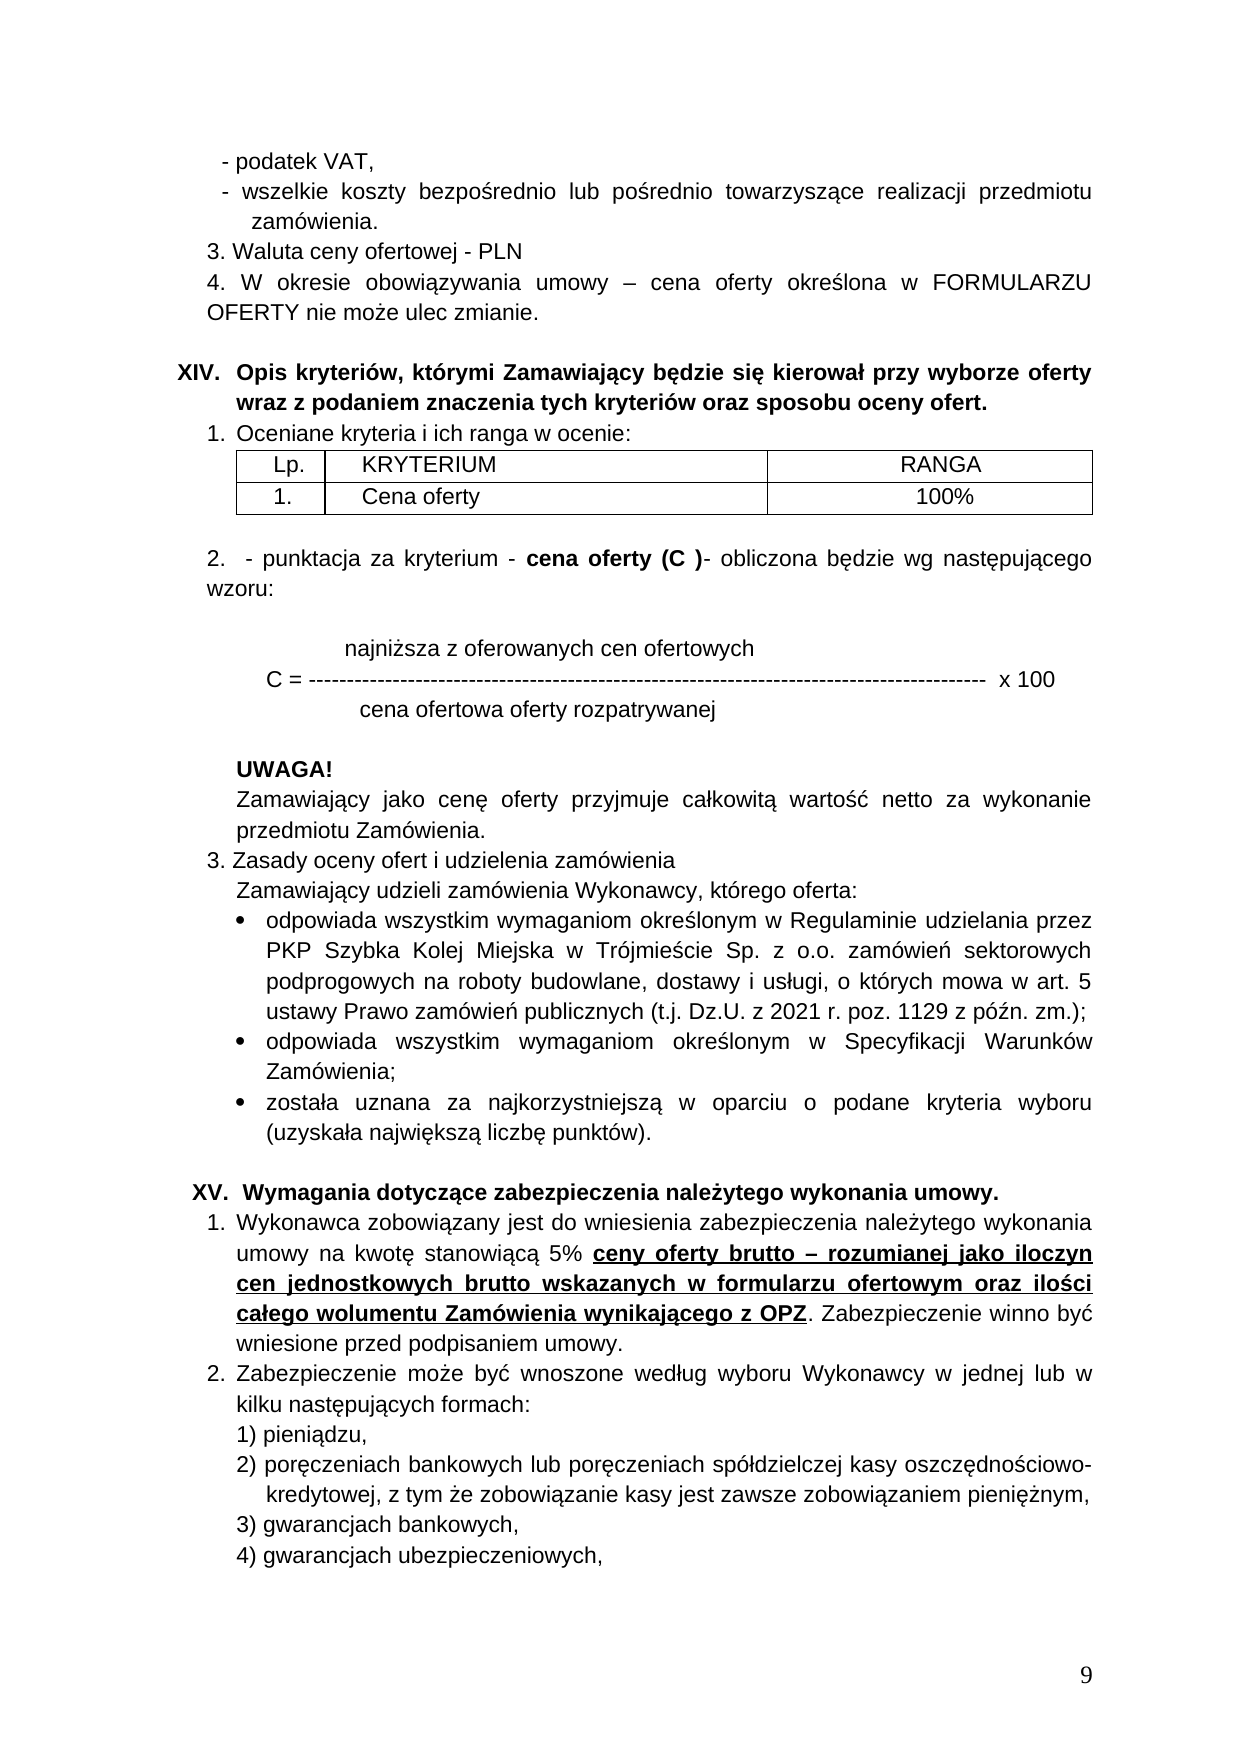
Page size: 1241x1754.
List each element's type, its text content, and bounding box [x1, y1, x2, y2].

text 2) poręczeniach bankowych lub poręczeniach spółdzielczej kasy oszczędnościowo-kredytowej, z tym że zobowiązanie kasy jest zawsze zobowiązaniem pieniężnym, [236, 1451, 1093, 1508]
text 3. Zasady oceny ofert i udzielenia zamówienia [207, 847, 1093, 873]
list została uznana za najkorzystniejszą w oparciu o podane kryteria wyboru (uzyskała największą liczbę punktów). [236, 1088, 1093, 1145]
text 3. Waluta ceny ofertowej - PLN [207, 238, 1093, 264]
table_cell Cena oferty [326, 483, 767, 513]
list Oceniane kryteria i ich ranga w ocenie: [207, 419, 1093, 446]
text 3) gwarancjach bankowych, [236, 1511, 1093, 1538]
text - podatek VAT, [221, 148, 1093, 174]
list odpowiada wszystkim wymaganiom określonym w Regulaminie udzielania przez PKP Szybka Kolej Miejska w Trójmieście Sp. z o.o. zamówień sektorowych podprogowych na roboty budowlane, dostawy i usługi, o których mowa w art. 5 ustawy Prawo zamówień publicznych (t.j. Dz.U. z 2021 r. poz. 1129 z późn. zm.); [236, 907, 1093, 1024]
text - wszelkie koszty bezpośrednio lub pośrednio towarzyszące realizacji przedmiotu zamówienia. [221, 178, 1093, 234]
table_header Lp. [237, 451, 324, 481]
subtitle Opis kryteriów, którymi Zamawiający będzie się kierował przy wyborze oferty wraz z podaniem znaczenia tych kryteriów oraz sposobu oceny ofert. [177, 359, 1093, 416]
table_cell 100% [768, 483, 1092, 513]
text 4. W okresie obowiązywania umowy – cena oferty określona w FORMULARZU OFERTY nie może ulec zmianie. [207, 268, 1093, 325]
text C = ----------------------------------------------------------------------------------------- x 100 [207, 666, 1093, 692]
list Zabezpieczenie może być wnoszone według wyboru Wykonawcy w jednej lub w kilku następujących formach: [207, 1360, 1093, 1417]
text cena ofertowa oferty rozpatrywanej [207, 696, 1093, 722]
table_header KRYTERIUM [326, 451, 767, 481]
table_header RANGA [768, 451, 1092, 481]
text Zamawiający udzieli zamówienia Wykonawcy, którego oferta: [207, 877, 1093, 903]
table_cell 1. [237, 483, 324, 513]
text najniższa z oferowanych cen ofertowych [236, 635, 1093, 662]
text 4) gwarancjach ubezpieczeniowych, [236, 1542, 1093, 1568]
list Wykonawca zobowiązany jest do wniesienia zabezpieczenia należytego wykonania umowy na kwotę stanowiącą 5% ceny oferty brutto – rozumianej jako iloczyn cen jednostkowych brutto wskazanych w formularzu ofertowym oraz ilości całego wolumentu Zamówienia wynikającego z OPZ. Zabezpieczenie winno być wniesione przed podpisaniem umowy. [207, 1209, 1093, 1357]
subtitle Wymagania dotyczące zabezpieczenia należytego wykonania umowy. [192, 1179, 1093, 1206]
text 2. - punktacja za kryterium - cena oferty (C )- obliczona będzie wg następującego wzoru: [207, 545, 1093, 601]
text 1) pieniądzu, [236, 1421, 1093, 1447]
list odpowiada wszystkim wymaganiom określonym w Specyfikacji Warunków Zamówienia; [236, 1028, 1093, 1085]
text Zamawiający jako cenę oferty przyjmuje całkowitą wartość netto za wykonanie przedmiotu Zamówienia. [236, 786, 1093, 843]
text UWAGA! [236, 756, 1093, 783]
